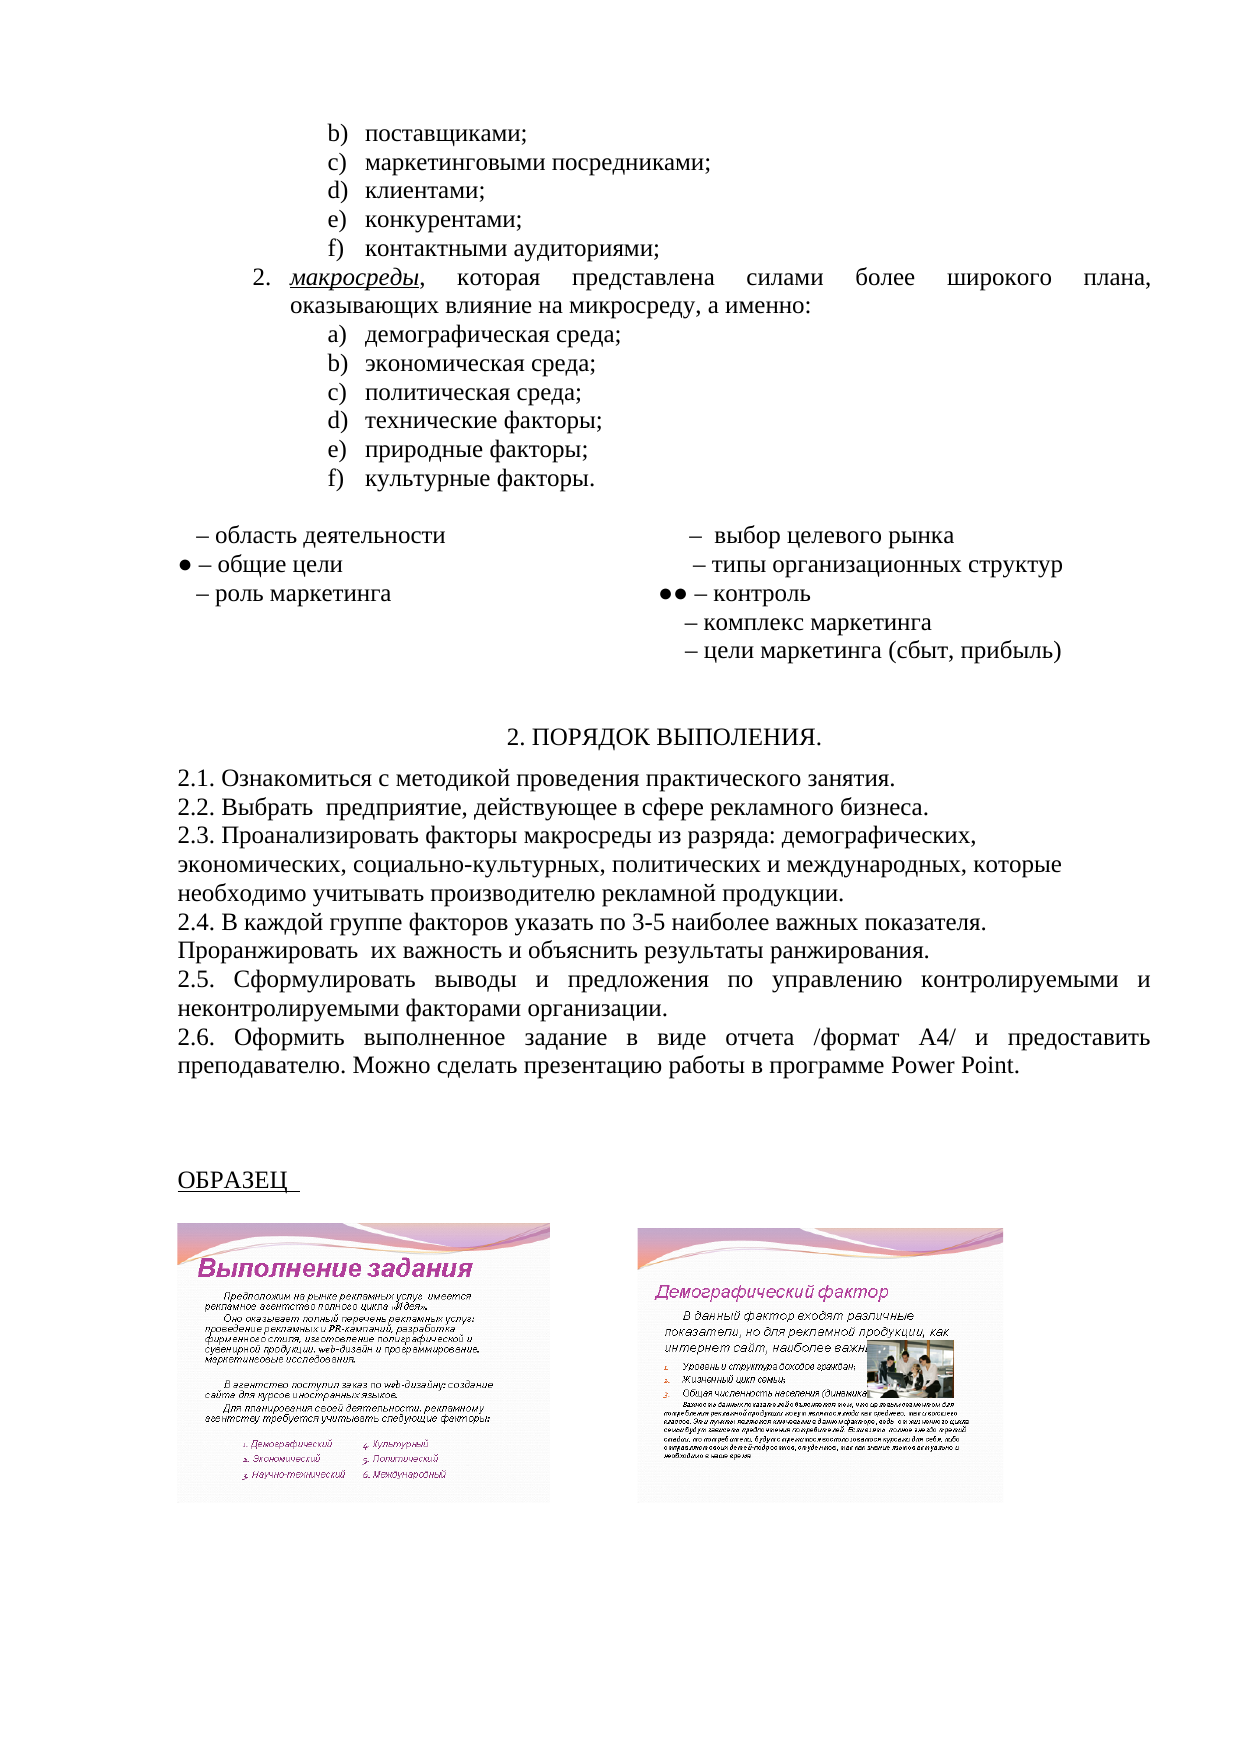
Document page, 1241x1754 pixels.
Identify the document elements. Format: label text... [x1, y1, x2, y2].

list политическая среда; [327, 377, 1152, 406]
list поставщиками; [327, 118, 1152, 147]
list макросреды, которая представлена силами более широкого плана, оказывающих влияние на микросреду, а именно: [252, 262, 1152, 319]
list демографическая среда; [327, 319, 1152, 348]
text ОБРАЗЕЦ [177, 1166, 1152, 1194]
text – роль маркетинга ●● – контроль [177, 578, 1152, 607]
list контактными аудиториями; [327, 233, 1152, 262]
list маркетинговыми посредниками; [327, 147, 1152, 176]
text 2.1. Ознакомиться с методикой проведения практического занятия. [177, 763, 1152, 792]
text 2.5. Сформулировать выводы и предложения по управлению контролируемыми и неконтролируемыми факторами организации. [177, 964, 1152, 1022]
picture [177, 1223, 550, 1503]
text – область деятельности – выбор целевого рынка [177, 521, 1152, 549]
list технические факторы; [327, 406, 1152, 434]
list природные факторы; [327, 434, 1152, 463]
text – цели маркетинга (сбыт, прибыль) [251, 636, 1152, 664]
text 2. ПОРЯДОК ВЫПОЛЕНИЯ. [177, 722, 1152, 751]
text 2.4. В каждой группе факторов указать по 3-5 наиболее важных показателя. Проранжировать их важность и объяснить результаты ранжирования. [177, 907, 1152, 964]
text 2.6. Оформить выполненное задание в виде отчета /формат А4/ и предоставить преподавателю. Можно сделать презентацию работы в программе Power Point. [177, 1022, 1152, 1079]
text 2.3. Проанализировать факторы макросреды из разряда: демографических, экономических, социально-культурных, политических и международных, которые необходимо учитывать производителю рекламной продукции. [177, 821, 1152, 907]
text 2.2. Выбрать предприятие, действующее в сфере рекламного бизнеса. [177, 792, 1152, 821]
text – комплекс маркетинга [177, 607, 1152, 636]
text ● – общие цели – типы организационных структур [177, 549, 1152, 578]
picture [637, 1228, 1004, 1503]
list культурные факторы. [327, 463, 1152, 492]
list конкурентами; [327, 204, 1152, 233]
list клиентами; [327, 176, 1152, 204]
list экономическая среда; [327, 348, 1152, 377]
